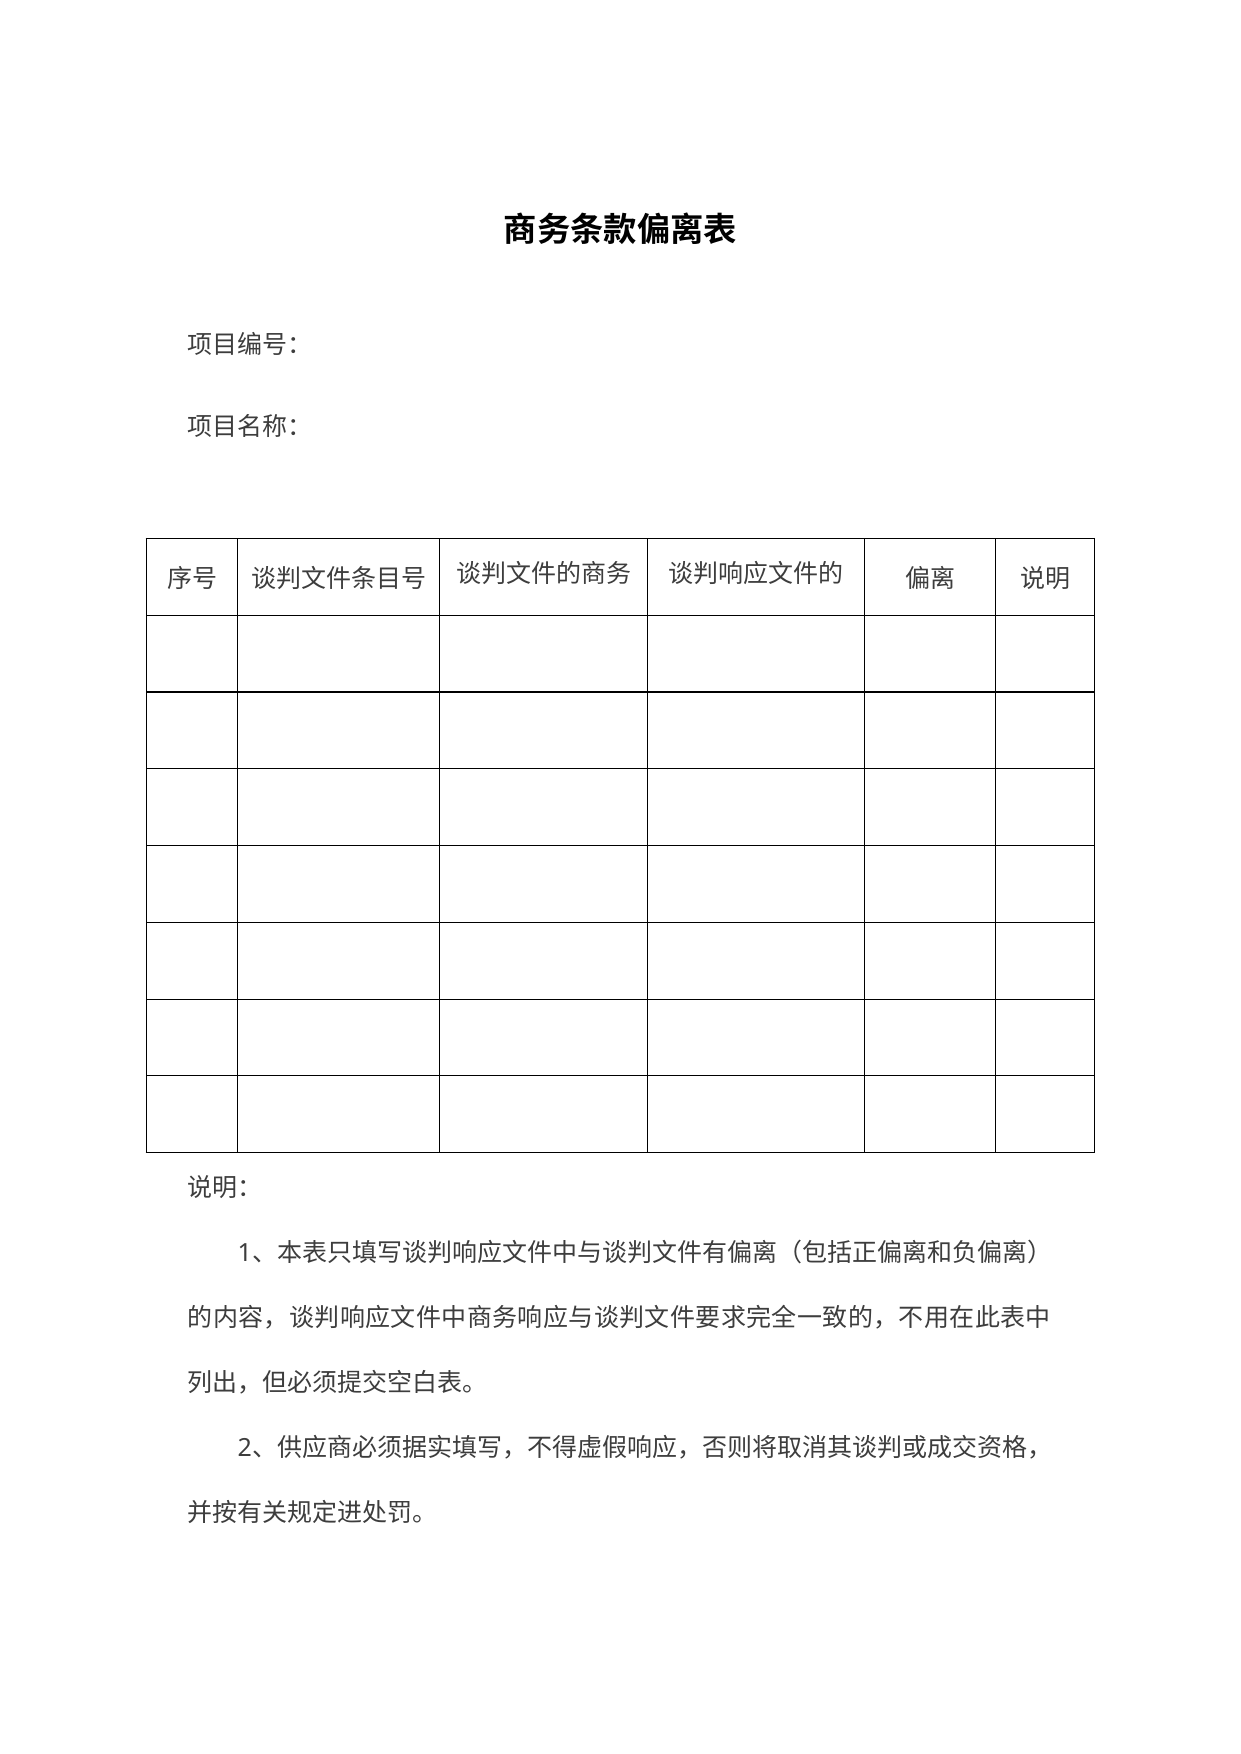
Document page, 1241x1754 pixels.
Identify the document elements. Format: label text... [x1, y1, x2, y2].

table_cell [147, 1000, 237, 1075]
table_cell [440, 846, 647, 922]
table_cell [996, 1076, 1094, 1152]
subtitle 商务条款偏离表 [187, 194, 1053, 259]
table_cell [996, 693, 1094, 768]
table_cell [648, 693, 864, 768]
table_cell [440, 693, 647, 768]
text 项目名称： [187, 392, 1053, 457]
table_cell [147, 923, 237, 998]
table_cell [440, 1076, 647, 1152]
table_cell [865, 769, 995, 845]
table_header 偏离 [865, 539, 995, 615]
table_cell [147, 616, 237, 691]
table_cell [996, 769, 1094, 845]
table_cell [996, 846, 1094, 922]
table_cell [996, 616, 1094, 691]
table_cell [648, 923, 864, 998]
text 2、供应商必须据实填写，不得虚假响应，否则将取消其谈判或成交资格，并按有关规定进处罚。 [187, 1413, 1053, 1543]
table_cell [440, 769, 647, 845]
table_cell [440, 1000, 647, 1075]
table_cell [238, 1076, 439, 1152]
text 1、本表只填写谈判响应文件中与谈判文件有偏离（包括正偏离和负偏离）的内容，谈判响应文件中商务响应与谈判文件要求完全一致的，不用在此表中列出，但必须提交空白表。 [187, 1218, 1053, 1413]
table_cell [996, 1000, 1094, 1075]
table_cell [440, 616, 647, 691]
text 项目编号： [187, 310, 1053, 375]
table_cell [238, 1000, 439, 1075]
table_cell [996, 923, 1094, 998]
table_cell [238, 923, 439, 998]
table_cell [648, 1076, 864, 1152]
table_cell [648, 616, 864, 691]
table_cell [865, 1000, 995, 1075]
table_header 序号 [147, 539, 237, 615]
table_cell [865, 693, 995, 768]
text 说明： [187, 1153, 1053, 1218]
table_cell [238, 616, 439, 691]
table_cell [440, 923, 647, 998]
table_cell [238, 846, 439, 922]
table_cell [648, 846, 864, 922]
table_cell [147, 693, 237, 768]
table_cell [865, 1076, 995, 1152]
table_cell [865, 846, 995, 922]
table_header 谈判文件条目号 [238, 539, 439, 615]
table_cell [147, 769, 237, 845]
table_cell [238, 693, 439, 768]
table_cell [147, 1076, 237, 1152]
table_cell [648, 769, 864, 845]
table_header 谈判响应文件的商务条款 [648, 539, 864, 615]
table_cell [147, 846, 237, 922]
table_header 谈判文件的商务条款 [440, 539, 647, 615]
table_header 说明 [996, 539, 1094, 615]
table_cell [238, 769, 439, 845]
table_cell [648, 1000, 864, 1075]
table_cell [865, 616, 995, 691]
table_cell [865, 923, 995, 998]
